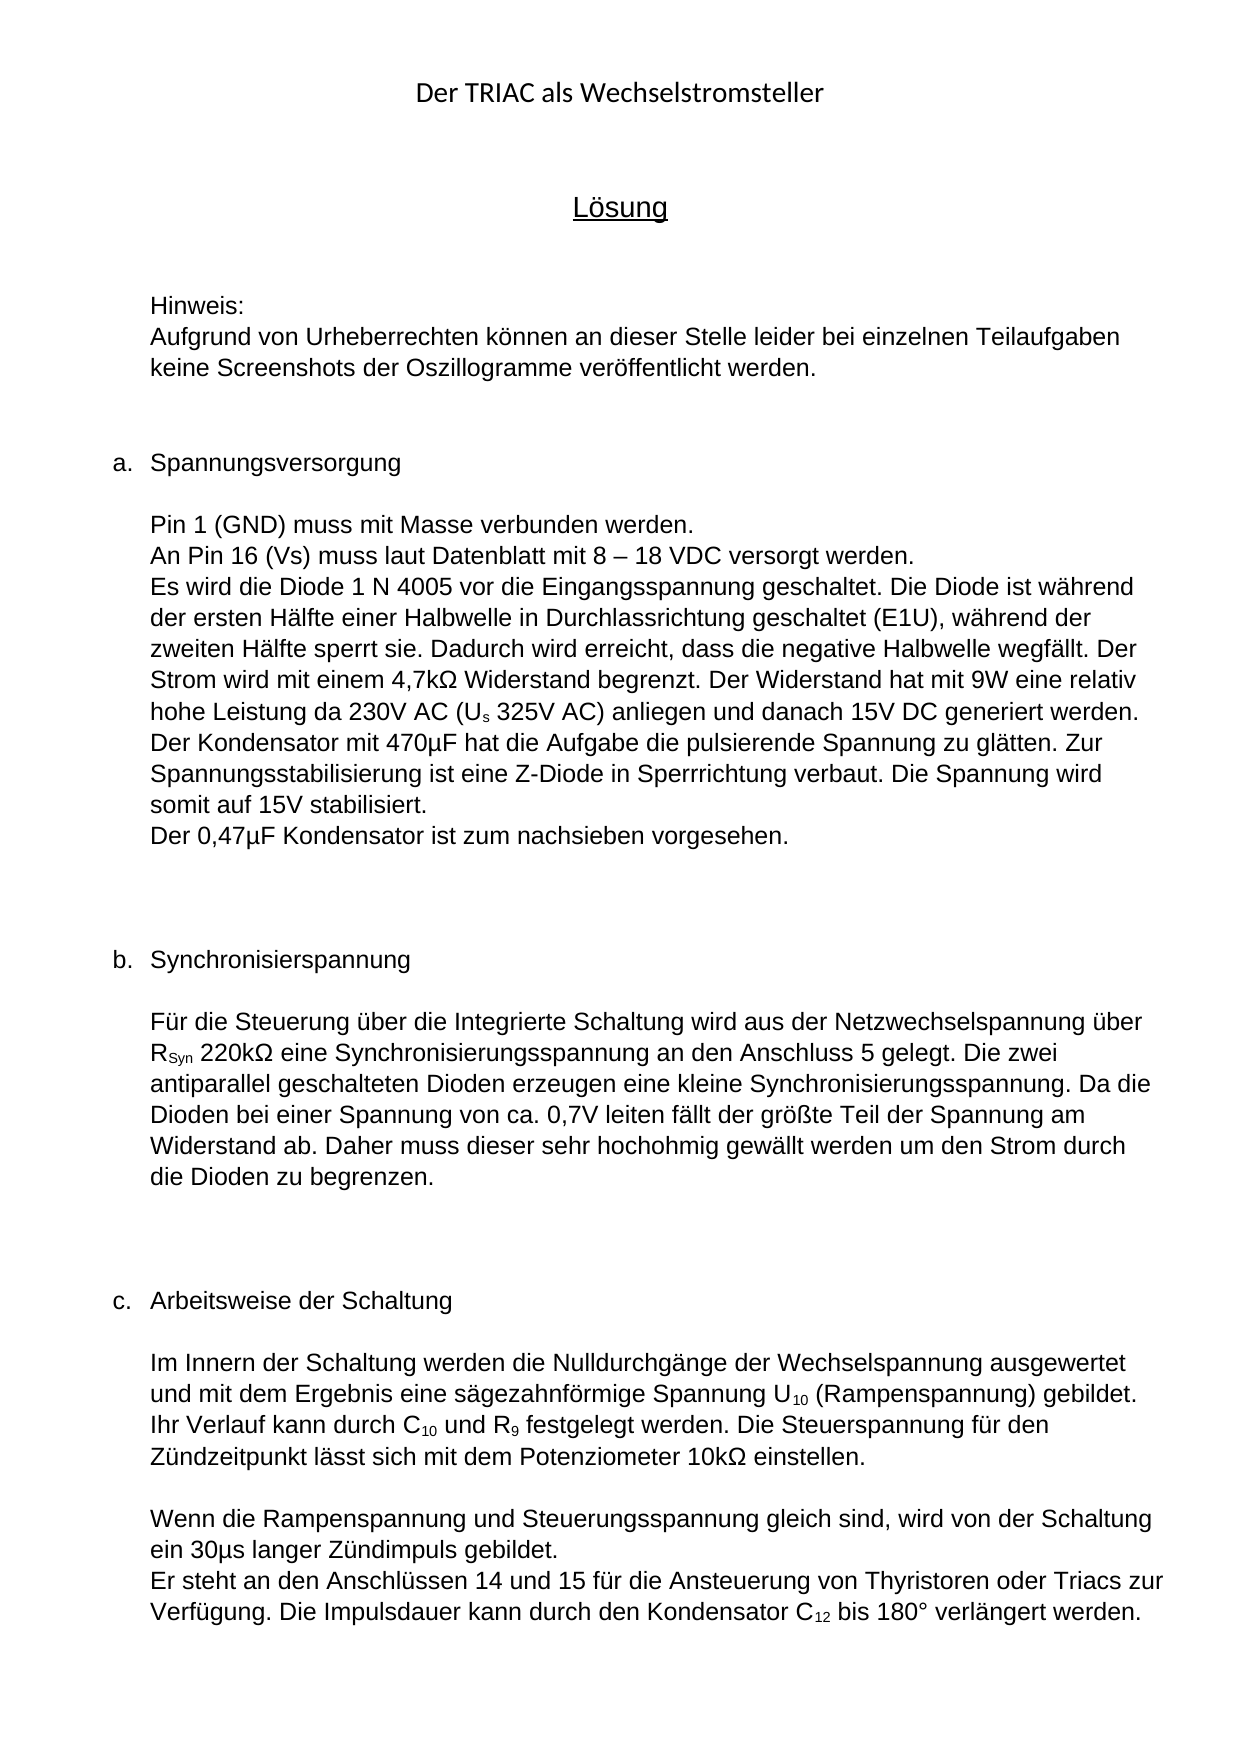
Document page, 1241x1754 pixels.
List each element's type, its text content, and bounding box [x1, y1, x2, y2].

list Arbeitsweise der Schaltung [112, 1286, 1165, 1315]
list Der 0,47µF Kondensator ist zum nachsieben vorgesehen. [150, 821, 1165, 849]
list An Pin 16 (Vs) muss laut Datenblatt mit 8 – 18 VDC versorgt werden. [150, 541, 1165, 570]
list Der Kondensator mit 470µF hat die Aufgabe die pulsierende Spannung zu glätten. Zur Spannungsstabilisierung ist eine Z-Diode in Sperrrichtung verbaut. Die Spannung wird somit auf 15V stabilisiert. [150, 728, 1165, 818]
list Es wird die Diode 1 N 4005 vor die Eingangsspannung geschaltet. Die Diode ist während der ersten Hälfte einer Halbwelle in Durchlassrichtung geschaltet (E1U), während der zweiten Hälfte sperrt sie. Dadurch wird erreicht, dass die negative Halbwelle wegfällt. Der Strom wird mit einem 4,7kΩ Widerstand begrenzt. Der Widerstand hat mit 9W eine relativ hohe Leistung da 230V AC (Us 325V AC) anliegen und danach 15V DC generiert werden. [150, 572, 1165, 725]
list Synchronisierspannung [112, 945, 1165, 974]
list Pin 1 (GND) muss mit Masse verbunden werden. [150, 510, 1165, 539]
list Wenn die Rampenspannung und Steuerungsspannung gleich sind, wird von der Schaltung ein 30µs langer Zündimpuls gebildet. [150, 1504, 1165, 1563]
list Im Innern der Schaltung werden die Nulldurchgänge der Wechselspannung ausgewertet und mit dem Ergebnis eine sägezahnförmige Spannung U10 (Rampenspannung) gebildet. Ihr Verlauf kann durch C10 und R9 festgelegt werden. Die Steuerspannung für den Zündzeitpunkt lässt sich mit dem Potenziometer 10kΩ einstellen. [150, 1348, 1165, 1470]
list Für die Steuerung über die Integrierte Schaltung wird aus der Netzwechselspannung über RSyn 220kΩ eine Synchronisierungsspannung an den Anschluss 5 gelegt. Die zwei antiparallel geschalteten Dioden erzeugen eine kleine Synchronisierungsspannung. Da die Dioden bei einer Spannung von ca. 0,7V leiten fällt der größte Teil der Spannung am Widerstand ab. Daher muss dieser sehr hochohmig gewällt werden um den Strom durch die Dioden zu begrenzen. [150, 1007, 1165, 1191]
list Er steht an den Anschlüssen 14 und 15 für die Ansteuerung von Thyristoren oder Triacs zur Verfügung. Die Impulsdauer kann durch den Kondensator C12 bis 180° verlängert werden. [150, 1566, 1165, 1626]
list Hinweis: Aufgrund von Urheberrechten können an dieser Stelle leider bei einzelnen Teilaufgaben keine Screenshots der Oszillogramme veröffentlicht werden. [150, 291, 1165, 382]
list Spannungsversorgung [112, 448, 1165, 477]
text Lösung [75, 190, 1165, 224]
